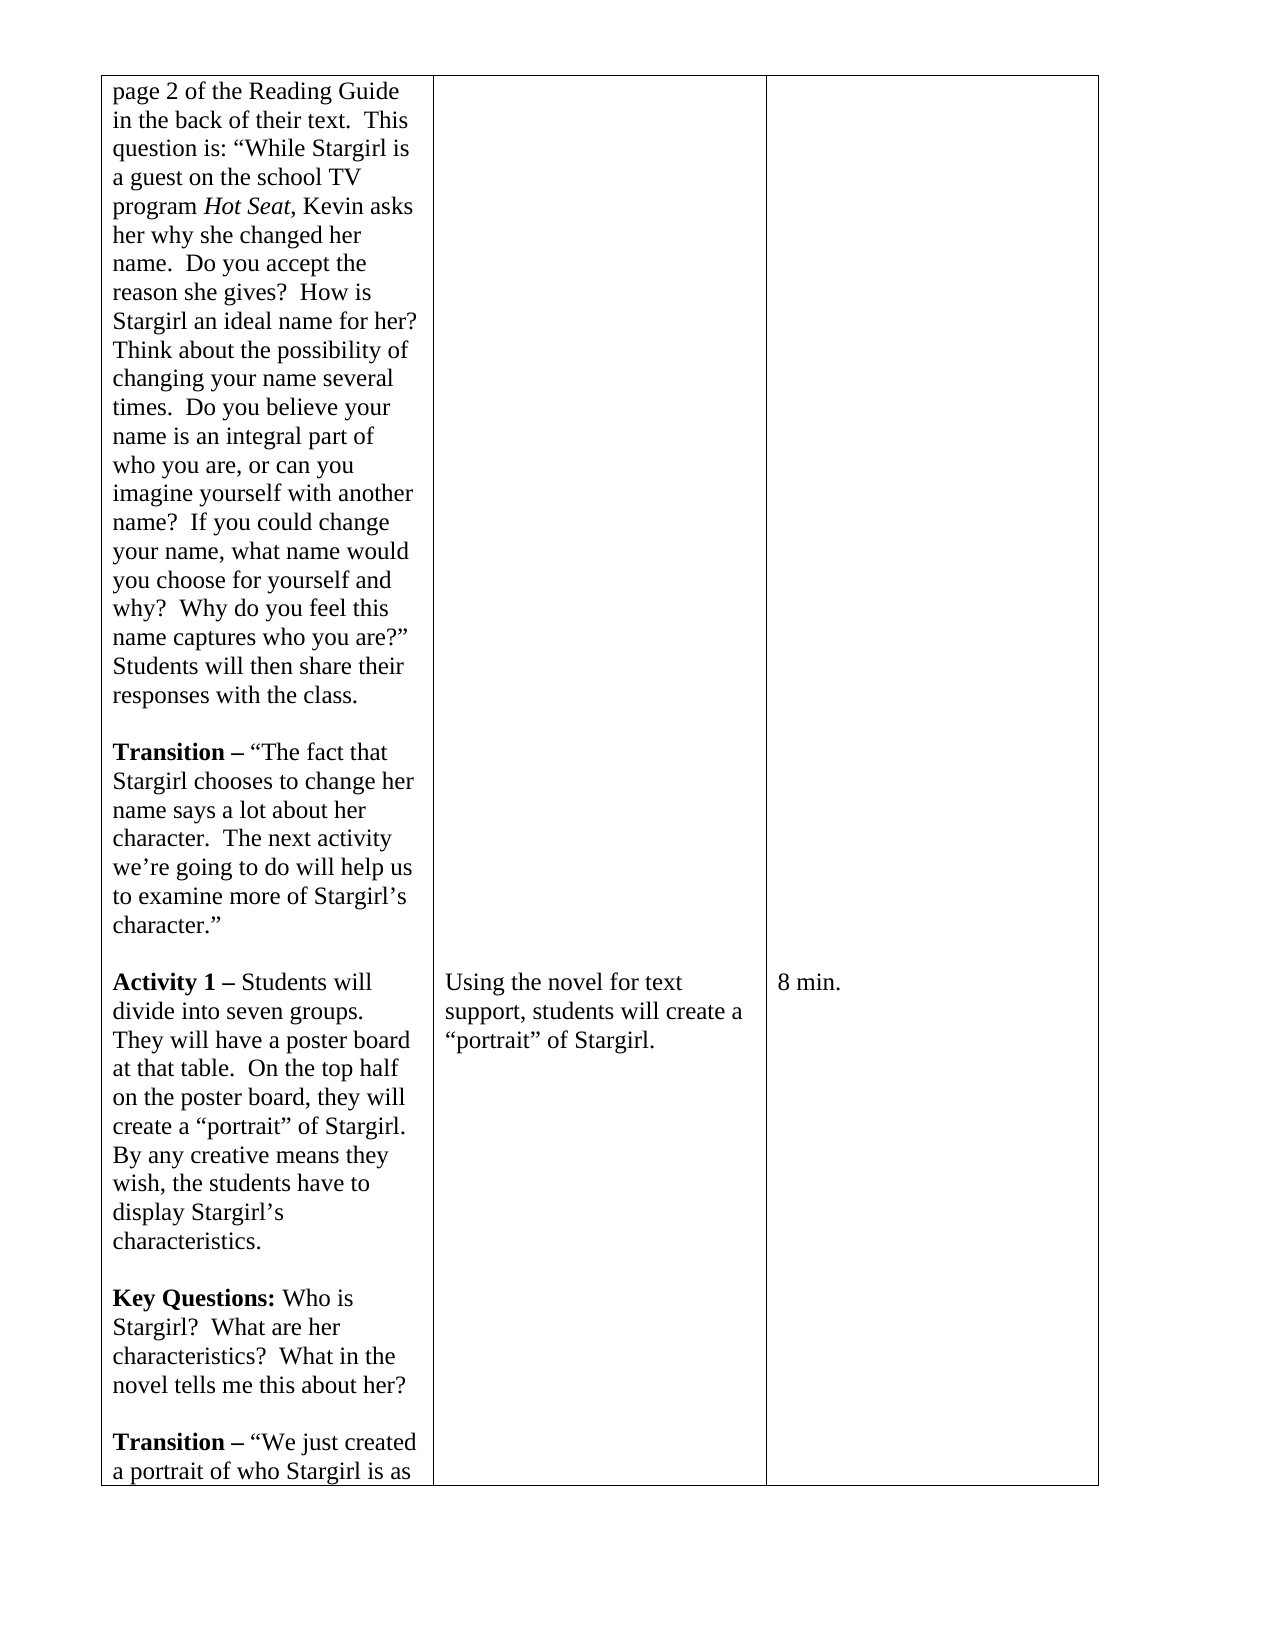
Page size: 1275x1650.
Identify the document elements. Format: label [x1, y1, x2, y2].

table_header [102, 76, 433, 1485]
table_header [434, 76, 766, 1485]
table_header [767, 76, 1098, 1485]
